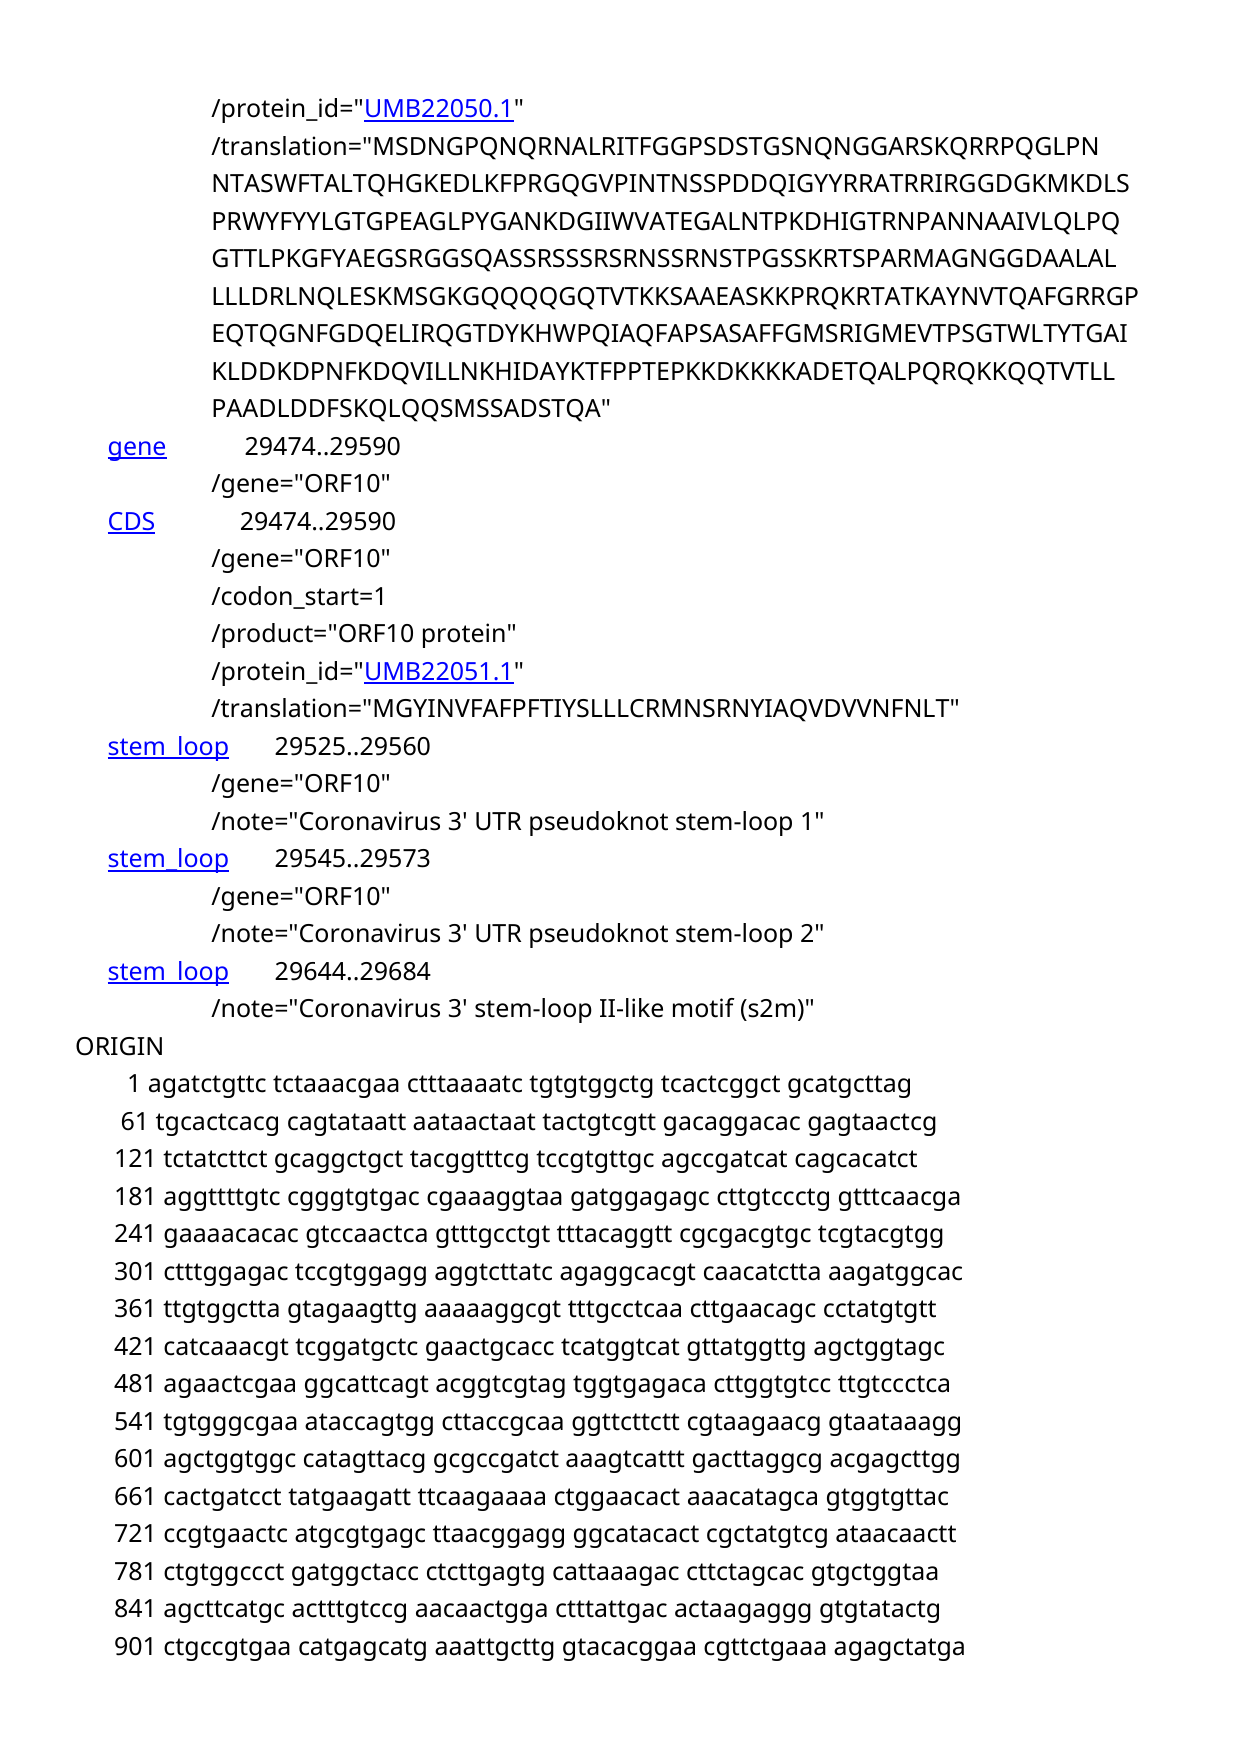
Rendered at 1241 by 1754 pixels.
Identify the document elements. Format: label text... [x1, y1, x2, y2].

text /translation="MGYINVFAFPFTIYSLLLCRMNSRNYIAQVDVVNFNLT" [75, 689, 1165, 727]
text 481 agaactcgaa ggcattcagt acggtcgtag tggtgagaca cttggtgtcc ttgtccctca [75, 1364, 1165, 1402]
text /product="ORF10 protein" [75, 614, 1165, 652]
text 541 tgtgggcgaa ataccagtgg cttaccgcaa ggttcttctt cgtaagaacg gtaataaagg [75, 1402, 1165, 1439]
text 1 agatctgttc tctaaacgaa ctttaaaatc tgtgtggctg tcactcggct gcatgcttag [75, 1064, 1165, 1102]
text 601 agctggtggc catagttacg gcgccgatct aaagtcattt gacttaggcg acgagcttgg [75, 1439, 1165, 1477]
text /codon_start=1 [75, 577, 1165, 614]
text PAADLDDFSKQLQQSMSSADSTQA" [75, 389, 1165, 427]
text 421 catcaaacgt tcggatgctc gaactgcacc tcatggtcat gttatggttg agctggtagc [75, 1327, 1165, 1364]
text KLDDKDPNFKDQVILLNKHIDAYKTFPPTEPKKDKKKKADETQALPQRQKKQQTVTLL [75, 352, 1165, 389]
text 721 ccgtgaactc atgcgtgagc ttaacggagg ggcatacact cgctatgtcg ataacaactt [75, 1514, 1165, 1552]
text stem_loop 29644..29684 [75, 952, 1165, 989]
text 361 ttgtggctta gtagaagttg aaaaaggcgt tttgcctcaa cttgaacagc cctatgtgtt [75, 1289, 1165, 1327]
text PRWYFYYLGTGPEAGLPYGANKDGIIWVATEGALNTPKDHIGTRNPANNAAIVLQLPQ [75, 202, 1165, 239]
text 121 tctatcttct gcaggctgct tacggtttcg tccgtgttgc agccgatcat cagcacatct [75, 1139, 1165, 1177]
text LLLDRLNQLESKMSGKGQQQQGQTVTKKSAAEASKKPRQKRTATKAYNVTQAFGRRGP [75, 277, 1165, 314]
text 181 aggttttgtc cgggtgtgac cgaaaggtaa gatggagagc cttgtccctg gtttcaacga [75, 1177, 1165, 1214]
text /gene="ORF10" [75, 464, 1165, 502]
text 61 tgcactcacg cagtataatt aataactaat tactgtcgtt gacaggacac gagtaactcg [75, 1102, 1165, 1139]
text NTASWFTALTQHGKEDLKFPRGQGVPINTNSSPDDQIGYYRRATRRIRGGDGKMKDLS [75, 164, 1165, 202]
text stem_loop 29525..29560 [75, 727, 1165, 764]
text ORIGIN [75, 1027, 1165, 1064]
text /protein_id="UMB22050.1" [75, 89, 1165, 127]
text gene 29474..29590 [75, 427, 1165, 464]
text /gene="ORF10" [75, 764, 1165, 802]
text 781 ctgtggccct gatggctacc ctcttgagtg cattaaagac cttctagcac gtgctggtaa [75, 1552, 1165, 1589]
text stem_loop 29545..29573 [75, 839, 1165, 877]
text 661 cactgatcct tatgaagatt ttcaagaaaa ctggaacact aaacatagca gtggtgttac [75, 1477, 1165, 1514]
text /note="Coronavirus 3' UTR pseudoknot stem-loop 1" [75, 802, 1165, 839]
text CDS 29474..29590 [75, 502, 1165, 539]
text 901 ctgccgtgaa catgagcatg aaattgcttg gtacacggaa cgttctgaaa agagctatga [75, 1627, 1165, 1664]
text /gene="ORF10" [75, 539, 1165, 577]
text /gene="ORF10" [75, 877, 1165, 914]
text 241 gaaaacacac gtccaactca gtttgcctgt tttacaggtt cgcgacgtgc tcgtacgtgg [75, 1214, 1165, 1252]
text 301 ctttggagac tccgtggagg aggtcttatc agaggcacgt caacatctta aagatggcac [75, 1252, 1165, 1289]
text GTTLPKGFYAEGSRGGSQASSRSSSRSRNSSRNSTPGSSKRTSPARMAGNGGDAALAL [75, 239, 1165, 277]
text /translation="MSDNGPQNQRNALRITFGGPSDSTGSNQNGGARSKQRRPQGLPN [75, 127, 1165, 164]
text 841 agcttcatgc actttgtccg aacaactgga ctttattgac actaagaggg gtgtatactg [75, 1589, 1165, 1627]
text /note="Coronavirus 3' stem-loop II-like motif (s2m)" [75, 989, 1165, 1027]
text /note="Coronavirus 3' UTR pseudoknot stem-loop 2" [75, 914, 1165, 952]
text EQTQGNFGDQELIRQGTDYKHWPQIAQFAPSASAFFGMSRIGMEVTPSGTWLTYTGAI [75, 314, 1165, 352]
text /protein_id="UMB22051.1" [75, 652, 1165, 689]
